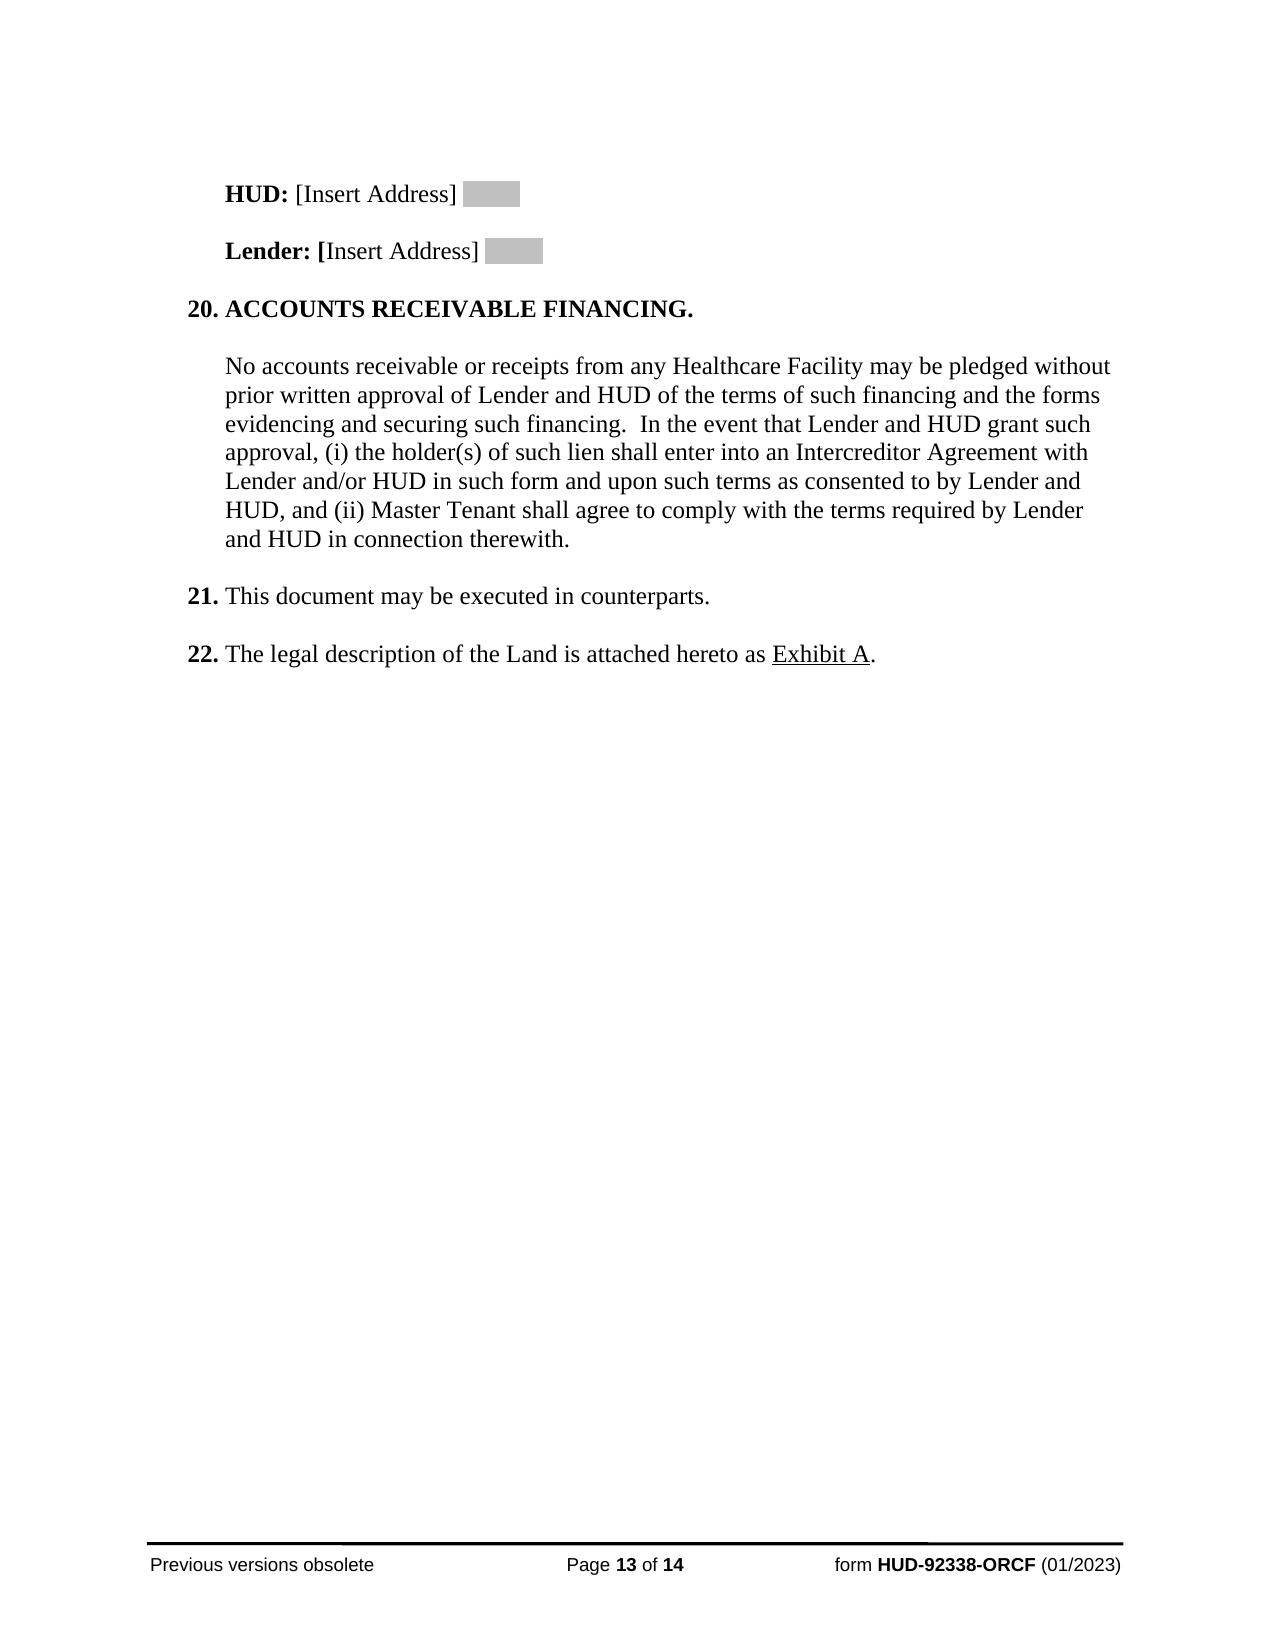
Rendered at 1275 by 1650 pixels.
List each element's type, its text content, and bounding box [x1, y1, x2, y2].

list The legal description of the Land is attached hereto as Exhibit A. [187, 639, 1125, 667]
list ACCOUNTS RECEIVABLE FINANCING. [187, 294, 1125, 322]
text No accounts receivable or receipts from any Healthcare Facility may be pledged without prior written approval of Lender and HUD of the terms of such financing and the forms evidencing and securing such financing. In the event that Lender and HUD grant such approval, (i) the holder(s) of such lien shall enter into an Intercreditor Agreement with Lender and/or HUD in such form and upon such terms as consented to by Lender and HUD, and (ii) Master Tenant shall agree to comply with the terms required by Lender and HUD in connection therewith. [225, 351, 1125, 552]
text HUD: [Insert Address] [225, 179, 1050, 207]
text Lender: [Insert Address] [225, 236, 1050, 265]
list This document may be executed in counterparts. [187, 581, 1125, 610]
